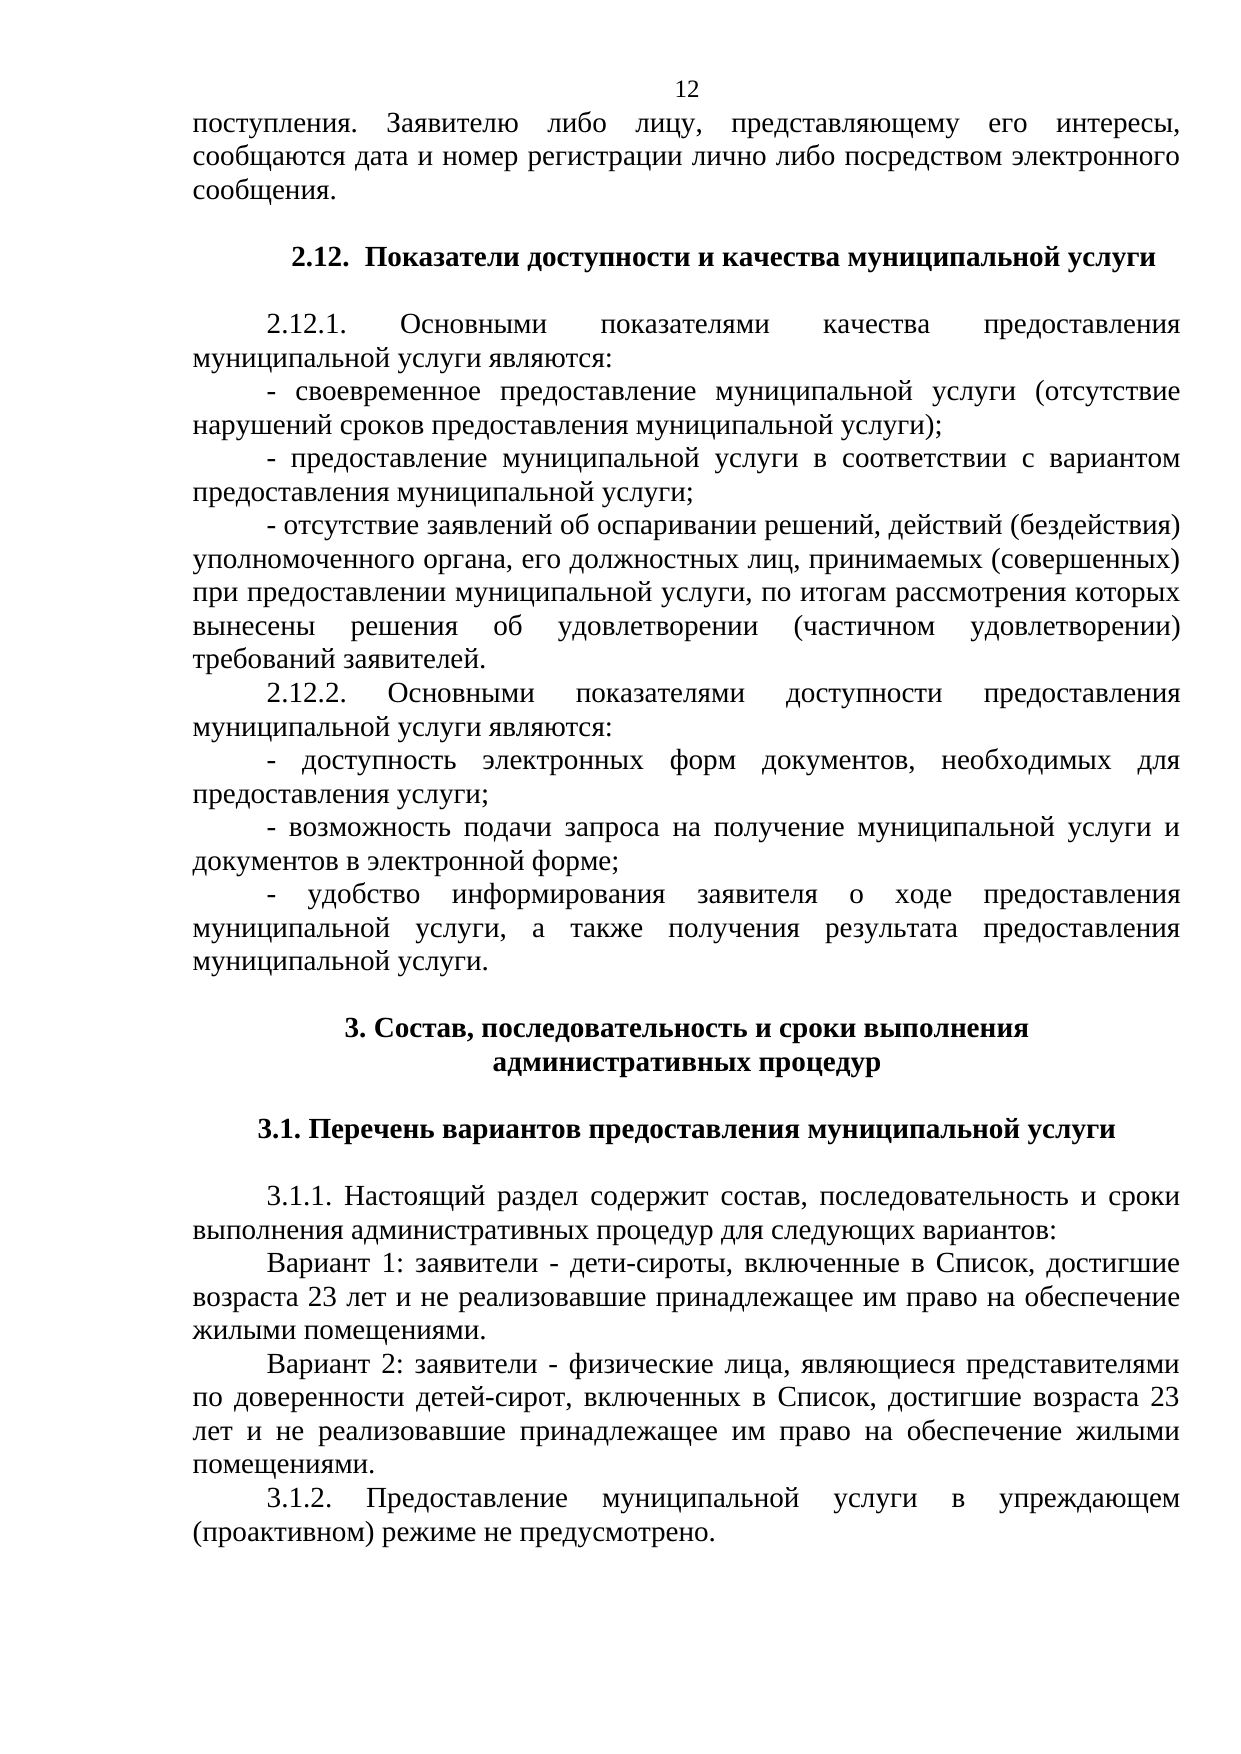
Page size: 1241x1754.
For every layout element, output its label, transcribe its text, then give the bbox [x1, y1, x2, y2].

text - своевременное предоставление муниципальной услуги (отсутствие нарушений сроков предоставления муниципальной услуги); [192, 373, 1181, 440]
title 3. Состав, последовательность и сроки выполнения [192, 1011, 1181, 1044]
text Вариант 2: заявители - физические лица, являющиеся представителями по доверенности детей-сирот, включенных в Список, достигшие возраста 23 лет и не реализовавшие принадлежащее им право на обеспечение жилыми помещениями. [192, 1346, 1181, 1480]
text - отсутствие заявлений об оспаривании решений, действий (бездействия) уполномоченного органа, его должностных лиц, принимаемых (совершенных) при предоставлении муниципальной услуги, по итогам рассмотрения которых вынесены решения об удовлетворении (частичном удовлетворении) требований заявителей. [192, 507, 1181, 675]
text 3.1. Перечень вариантов предоставления муниципальной услуги [192, 1111, 1181, 1145]
title Показатели доступности и качества муниципальной услуги [192, 239, 1181, 273]
text - предоставление муниципальной услуги в соответствии с вариантом предоставления муниципальной услуги; [192, 440, 1181, 507]
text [192, 105, 1181, 206]
text - возможность подачи запроса на получение муниципальной услуги и документов в электронной форме; [192, 809, 1181, 876]
title административных процедур [192, 1044, 1181, 1078]
text 2.12.2. Основными показателями доступности предоставления муниципальной услуги являются: [192, 675, 1181, 742]
text 2.12.1. Основными показателями качества предоставления муниципальной услуги являются: [192, 306, 1181, 373]
text 3.1.2. Предоставление муниципальной услуги в упреждающем (проактивном) режиме не предусмотрено. [192, 1480, 1181, 1547]
text 3.1.1. Настоящий раздел содержит состав, последовательность и сроки выполнения административных процедур для следующих вариантов: [192, 1178, 1181, 1245]
text - удобство информирования заявителя о ходе предоставления муниципальной услуги, а также получения результата предоставления муниципальной услуги. [192, 876, 1181, 977]
text - доступность электронных форм документов, необходимых для предоставления услуги; [192, 742, 1181, 809]
text Вариант 1: заявители - дети-сироты, включенные в Список, достигшие возраста 23 лет и не реализовавшие принадлежащее им право на обеспечение жилыми помещениями. [192, 1245, 1181, 1346]
